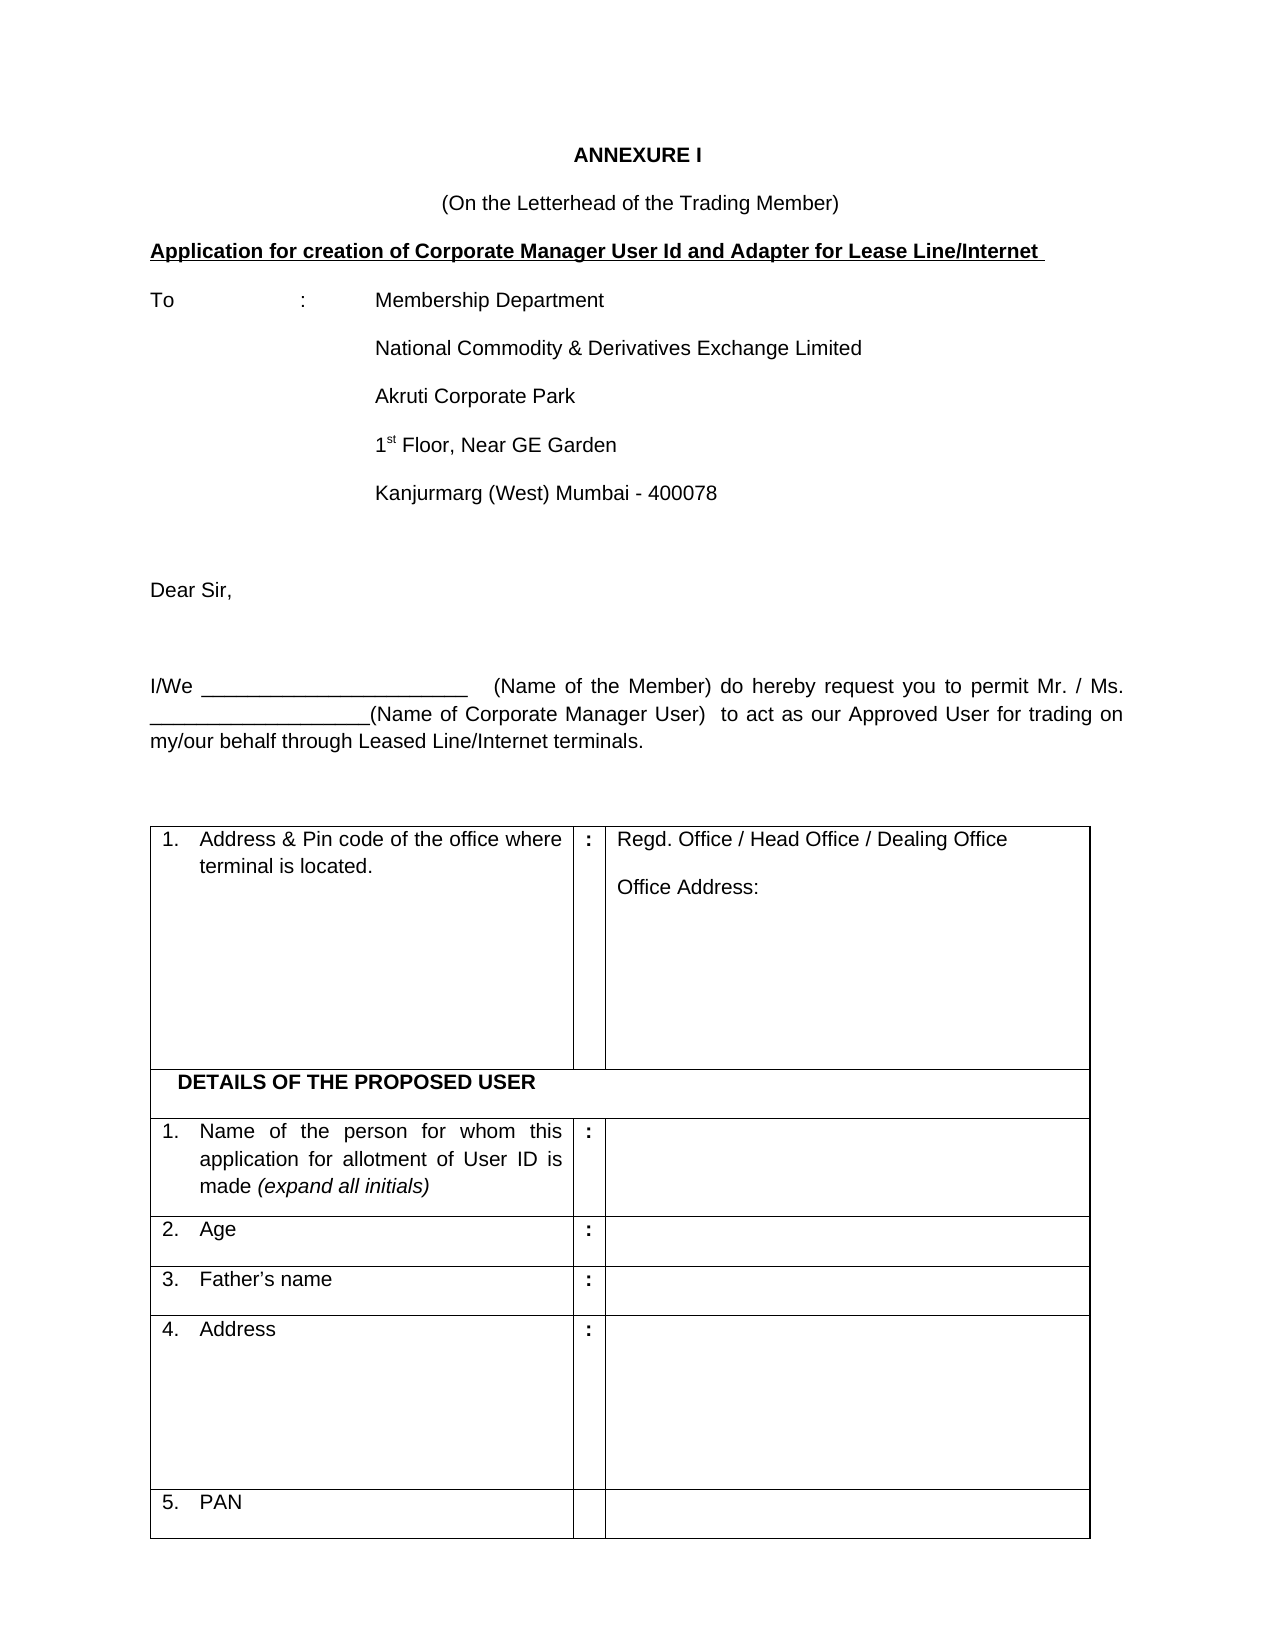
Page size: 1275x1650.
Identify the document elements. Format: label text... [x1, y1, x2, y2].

table_cell : [574, 1119, 605, 1216]
table_cell [606, 1316, 1089, 1489]
table_cell [606, 1119, 1089, 1216]
table_header Address & Pin code of the office where terminal is located. [151, 827, 573, 1068]
table_cell DETAILS OF THE PROPOSED USER [151, 1070, 1089, 1118]
table_cell Address [151, 1316, 573, 1489]
text I/We _______________________ (Name of the Member) do hereby request you to permit Mr. / Ms. ___________________(Name of Corporate Manager User) to act as our Approved User for trading on my/our behalf through Leased Line/Internet terminals. [150, 674, 1125, 753]
table_cell [606, 1490, 1089, 1538]
table_cell [606, 1267, 1089, 1315]
table_cell Age [151, 1217, 573, 1266]
table_cell PAN [151, 1490, 573, 1538]
text Akruti Corporate Park [150, 384, 1125, 408]
text Kanjurmarg (West) Mumbai - 400078 [150, 481, 1125, 505]
text National Commodity & Derivatives Exchange Limited [300, 336, 1125, 360]
text (On the Letterhead of the Trading Member) [150, 191, 1125, 215]
table_cell [606, 1217, 1089, 1266]
text To : Membership Department [150, 287, 1125, 311]
table_cell [574, 1490, 605, 1538]
table_cell : [574, 1316, 605, 1489]
text Application for creation of Corporate Manager User Id and Adapter for Lease Line/Internet [150, 239, 1125, 263]
table_cell Father’s name [151, 1267, 573, 1315]
table_header Regd. Office / Head Office / Dealing Office Office Address: [606, 827, 1089, 1068]
table_header : [574, 827, 605, 1068]
text ANNEXURE I [150, 142, 1125, 166]
text Dear Sir, [150, 577, 1125, 601]
table_cell : [574, 1217, 605, 1266]
table_cell : [574, 1267, 605, 1315]
table_cell Name of the person for whom this application for allotment of User ID is made (expand all initials) [151, 1119, 573, 1216]
text 1st Floor, Near GE Garden [150, 432, 1125, 456]
